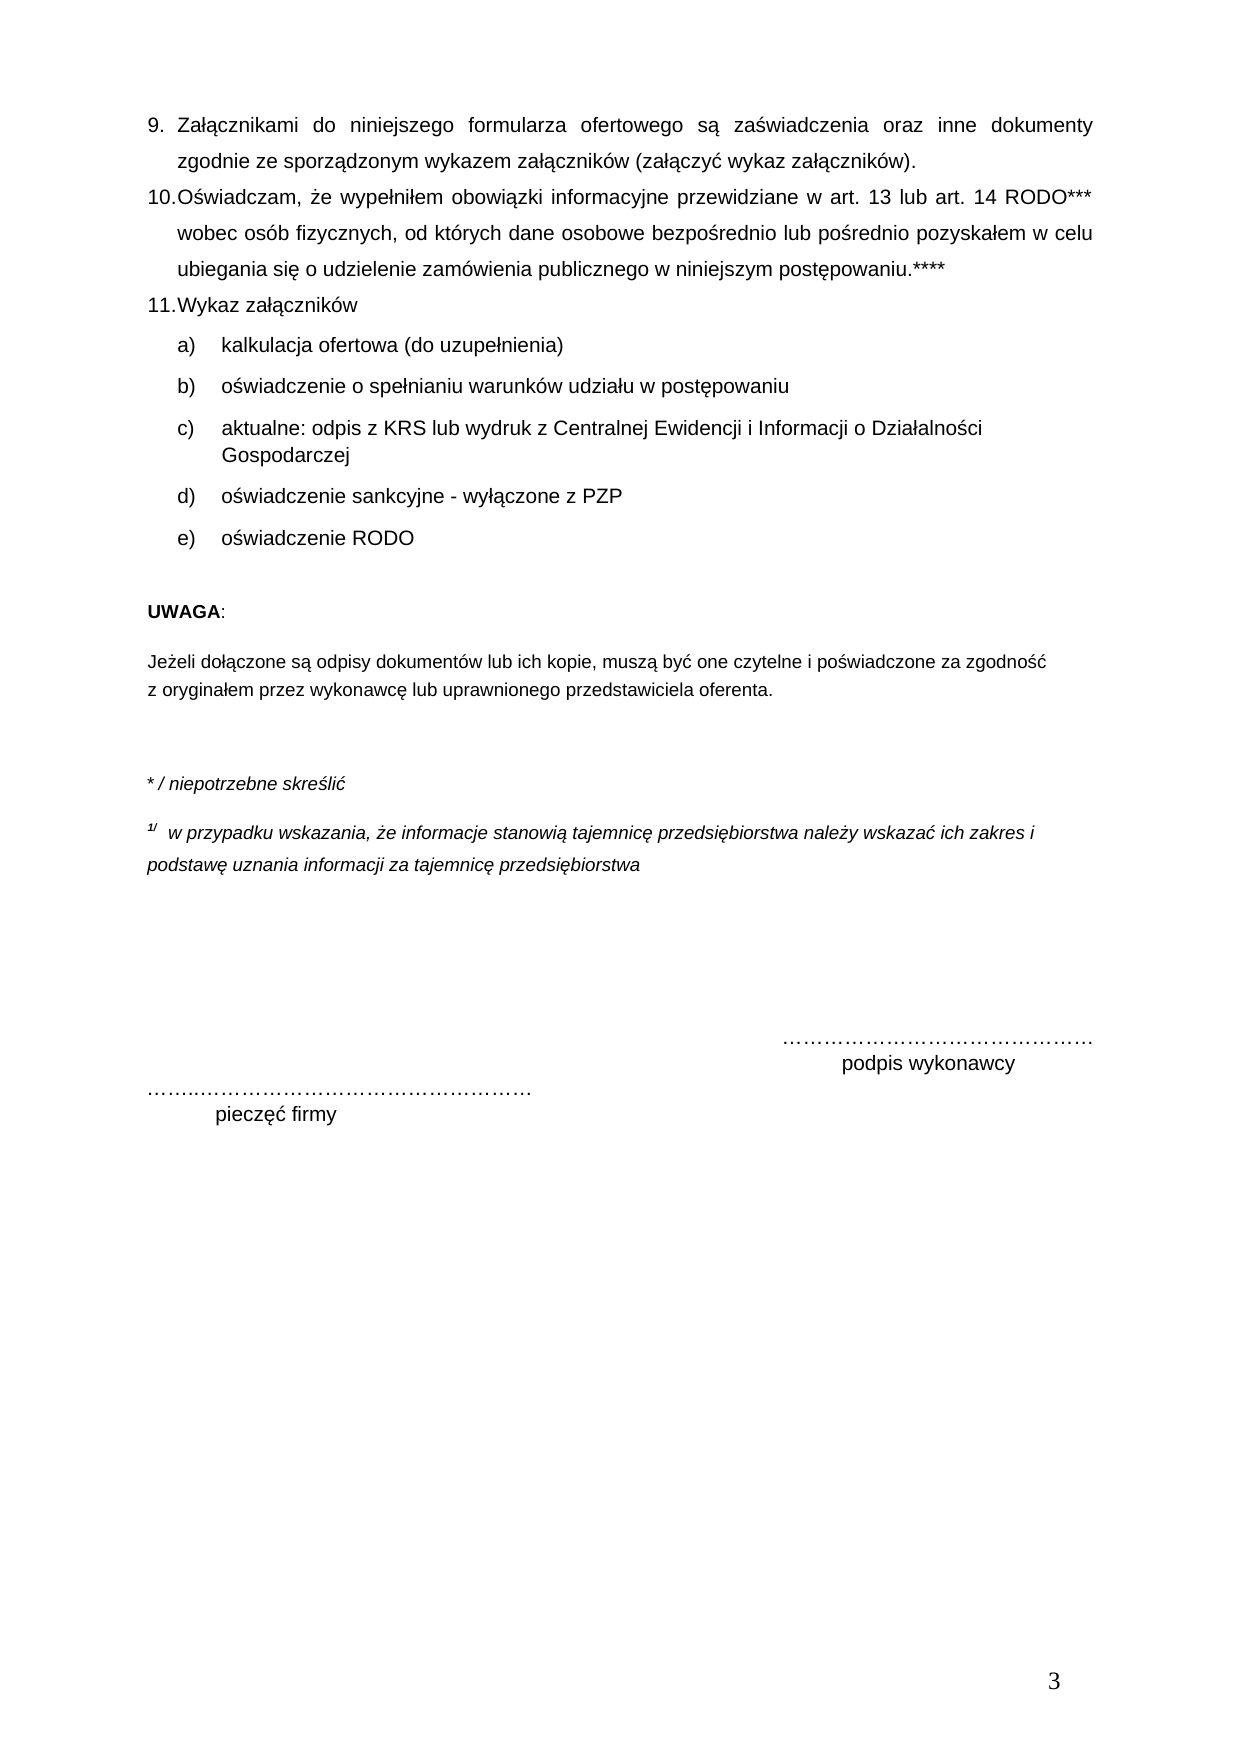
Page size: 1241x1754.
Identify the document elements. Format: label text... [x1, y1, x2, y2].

text UWAGA: [147, 601, 1098, 623]
list Wykaz załączników [147, 293, 1094, 317]
text Jeżeli dołączone są odpisy dokumentów lub ich kopie, muszą być one czytelne i poświadczone za zgodność z oryginałem przez wykonawcę lub uprawnionego przedstawiciela oferenta. [147, 651, 1098, 700]
text pieczęć firmy [146, 1102, 1094, 1126]
list Załącznikami do niniejszego formularza ofertowego są zaświadczenia oraz inne dokumenty zgodnie ze sporządzonym wykazem załączników (załączyć wykaz załączników). [147, 113, 1094, 173]
list oświadczenie RODO [177, 526, 1098, 549]
list Oświadczam, że wypełniłem obowiązki informacyjne przewidziane w art. 13 lub art. 14 RODO*** wobec osób fizycznych, od których dane osobowe bezpośrednio lub pośrednio pozyskałem w celu ubiegania się o udzielenie zamówienia publicznego w niniejszym postępowaniu.**** [147, 185, 1094, 281]
text podpis wykonawcy [147, 1051, 1015, 1074]
text ……..………………………………………… [146, 1076, 1094, 1100]
list kalkulacja ofertowa (do uzupełnienia) [177, 333, 1098, 357]
list aktualne: odpis z KRS lub wydruk z Centralnej Ewidencji i Informacji o Działalności Gospodarczej [177, 416, 1098, 467]
text ……………………………………… [147, 1025, 1094, 1049]
text 1/ w przypadku wskazania, że informacje stanowią tajemnicę przedsiębiorstwa należy wskazać ich zakres i podstawę uznania informacji za tajemnicę przedsiębiorstwa [147, 821, 1098, 875]
text * / niepotrzebne skreślić [146, 773, 1098, 794]
list oświadczenie o spełnianiu warunków udziału w postępowaniu [177, 374, 1098, 398]
list oświadczenie sankcyjne - wyłączone z PZP [177, 484, 1098, 508]
